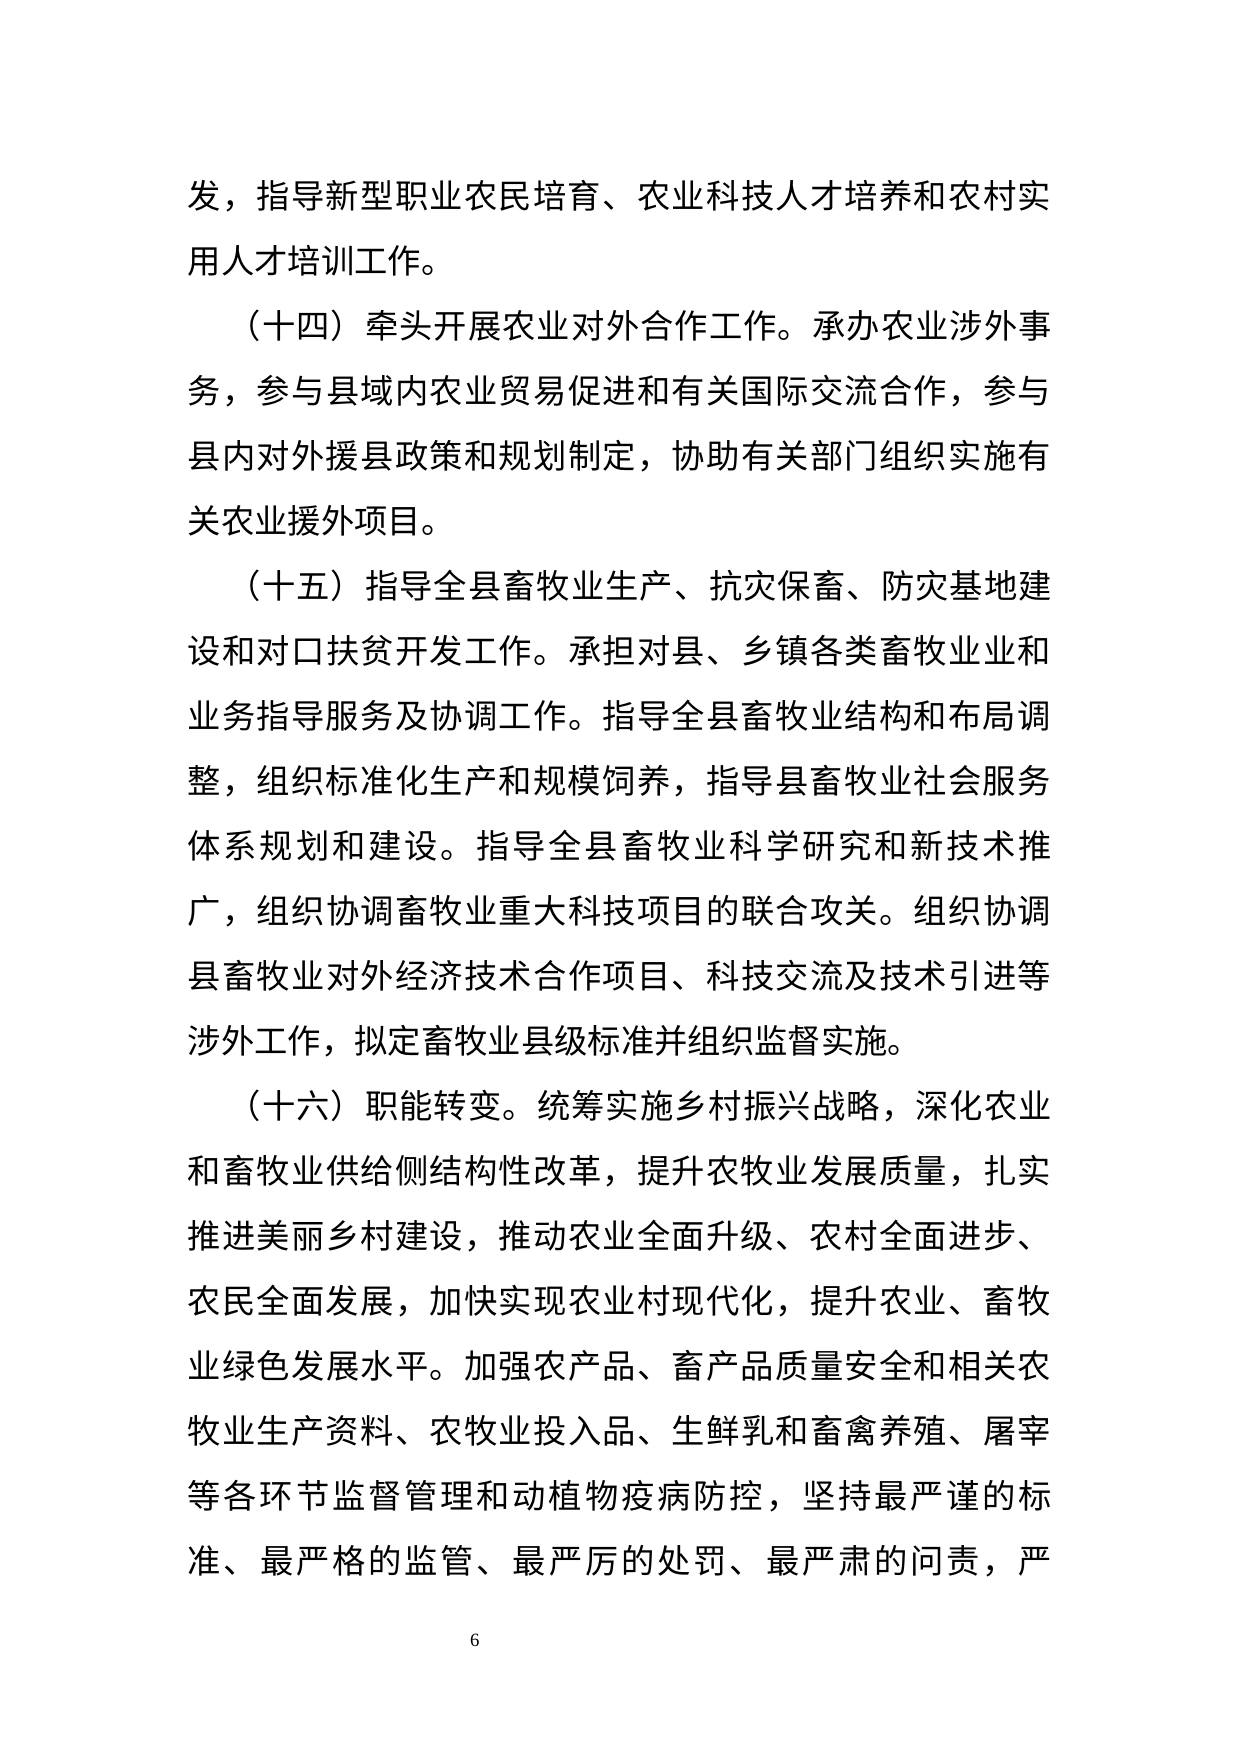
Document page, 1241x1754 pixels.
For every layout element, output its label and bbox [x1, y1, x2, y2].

text [187, 162, 1053, 1592]
